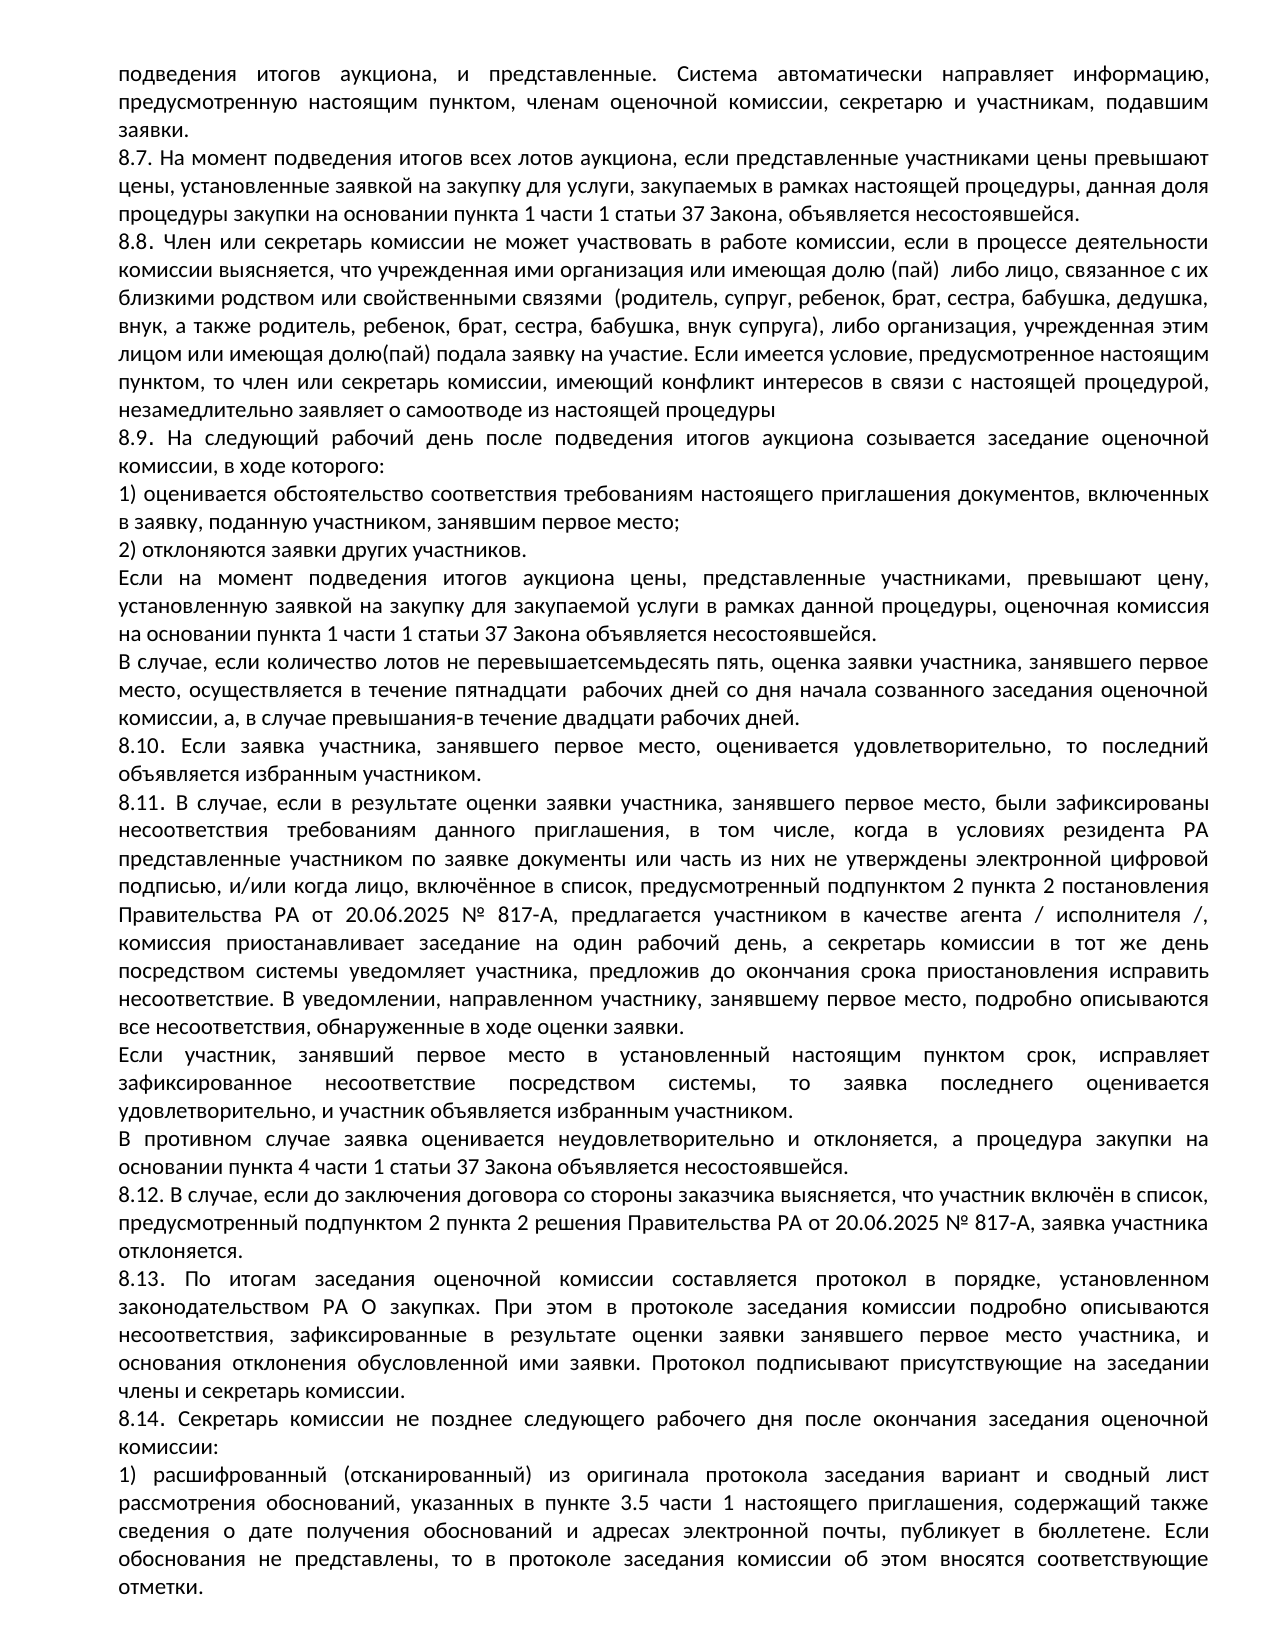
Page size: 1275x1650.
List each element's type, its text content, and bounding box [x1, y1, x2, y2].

text В случае, если количество лотов не перевышаетсемьдесять пять, оценка заявки участника, занявшего первое место, осуществляется в течение пятнадцати рабочих дней со дня начала созванного заседания оценочной комиссии, а, в случае превышания-в течение двадцати рабочих дней. [118, 647, 1211, 732]
text 8.14․ Секретарь комиссии не позднее следующего рабочего дня после окончания заседания оценочной комиссии: [118, 1404, 1211, 1460]
text 8.10․ Если заявка участника, занявшего первое место, оценивается удовлетворительно, то последний объявляется избранным участником. [118, 732, 1211, 788]
text 8.8․ Член или секретарь комиссии не может участвовать в работе комиссии, если в процессе деятельности комиссии выясняется, что учрежденная ими организация или имеющая долю (пай) либо лицо, связанное с их близкими родством или свойственными связями (родитель, супруг, ребенок, брат, сестра, бабушка, дедушка, внук, а также родитель, ребенок, брат, сестра, бабушка, внук супруга), либо организация, учрежденная этим лицом или имеющая долю(пай) подала заявку на участие. Если имеется условие, предусмотренное настоящим пунктом, то член или секретарь комиссии, имеющий конфликт интересов в связи с настоящей процедурой, незамедлительно заявляет о самоотводе из настоящей процедуры [118, 227, 1211, 423]
text 1) расшифрованный (отсканированный) из оригинала протокола заседания вариант и сводный лист рассмотрения обоснований, указанных в пункте 3.5 части 1 настоящего приглашения, содержащий также сведения о дате получения обоснований и адресах электронной почты, публикует в бюллетене. Если обоснования не представлены, то в протоколе заседания комиссии об этом вносятся соответствующие отметки. [118, 1460, 1211, 1600]
text 2) отклоняются заявки других участников. [118, 535, 1211, 563]
text 8.9․ На следующий рабочий день после подведения итогов аукциона созывается заседание оценочной комиссии, в ходе которого: [118, 423, 1211, 479]
text 8.12. В случае, если до заключения договора со стороны заказчика выясняется, что участник включён в список, предусмотренный подпунктом 2 пункта 2 решения Правительства РА от 20.06.2025 № 817-А, заявка участника отклоняется. [118, 1180, 1211, 1264]
text Если на момент подведения итогов аукциона цены, представленные участниками, превышают цену, установленную заявкой на закупку для закупаемой услуги в рамках данной процедуры, оценочная комиссия на основании пункта 1 части 1 статьи 37 Закона объявляется несостоявшейся. [118, 563, 1211, 647]
text Если участник, занявший первое место в установленный настоящим пунктом срок, исправляет зафиксированное несоответствие посредством системы, то заявка последнего оценивается удовлетворительно, и участник объявляется избранным участником. [118, 1040, 1211, 1124]
text 8.13․ По итогам заседания оценочной комиссии составляется протокол в порядке, установленном законодательством РА О закупках. При этом в протоколе заседания комиссии подробно описываются несоответствия, зафиксированные в результате оценки заявки занявшего первое место участника, и основания отклонения обусловленной ими заявки. Протокол подписывают присутствующие на заседании члены и секретарь комиссии. [118, 1264, 1211, 1404]
text 8.7. На момент подведения итогов всех лотов аукциона, если представленные участниками цены превышают цены, установленные заявкой на закупку для услуги, закупаемых в рамках настоящей процедуры, данная доля процедуры закупки на основании пункта 1 части 1 статьи 37 Закона, объявляется несостоявшейся. [118, 143, 1211, 227]
text 8.11․ В случае, если в результате оценки заявки участника, занявшего первое место, были зафиксированы несоответствия требованиям данного приглашения, в том числе, когда в условиях резидента РА представленные участником по заявке документы или часть из них не утверждены электронной цифровой подписью, и/или когда лицо, включённое в список, предусмотренный подпунктом 2 пункта 2 постановления Правительства РА от 20.06.2025 № 817-А, предлагается участником в качестве агента / исполнителя /, комиссия приостанавливает заседание на один рабочий день, а секретарь комиссии в тот же день посредством системы уведомляет участника, предложив до окончания срока приостановления исправить несоответствие. В уведомлении, направленном участнику, занявшему первое место, подробно описываются все несоответствия, обнаруженные в ходе оценки заявки. [118, 788, 1211, 1040]
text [118, 59, 1211, 143]
text 1) оценивается обстоятельство соответствия требованиям настоящего приглашения документов, включенных в заявку, поданную участником, занявшим первое место; [118, 479, 1211, 535]
text В противном случае заявка оценивается неудовлетворительно и отклоняется, а процедура закупки на основании пункта 4 части 1 статьи 37 Закона объявляется несостоявшейся. [118, 1124, 1211, 1180]
